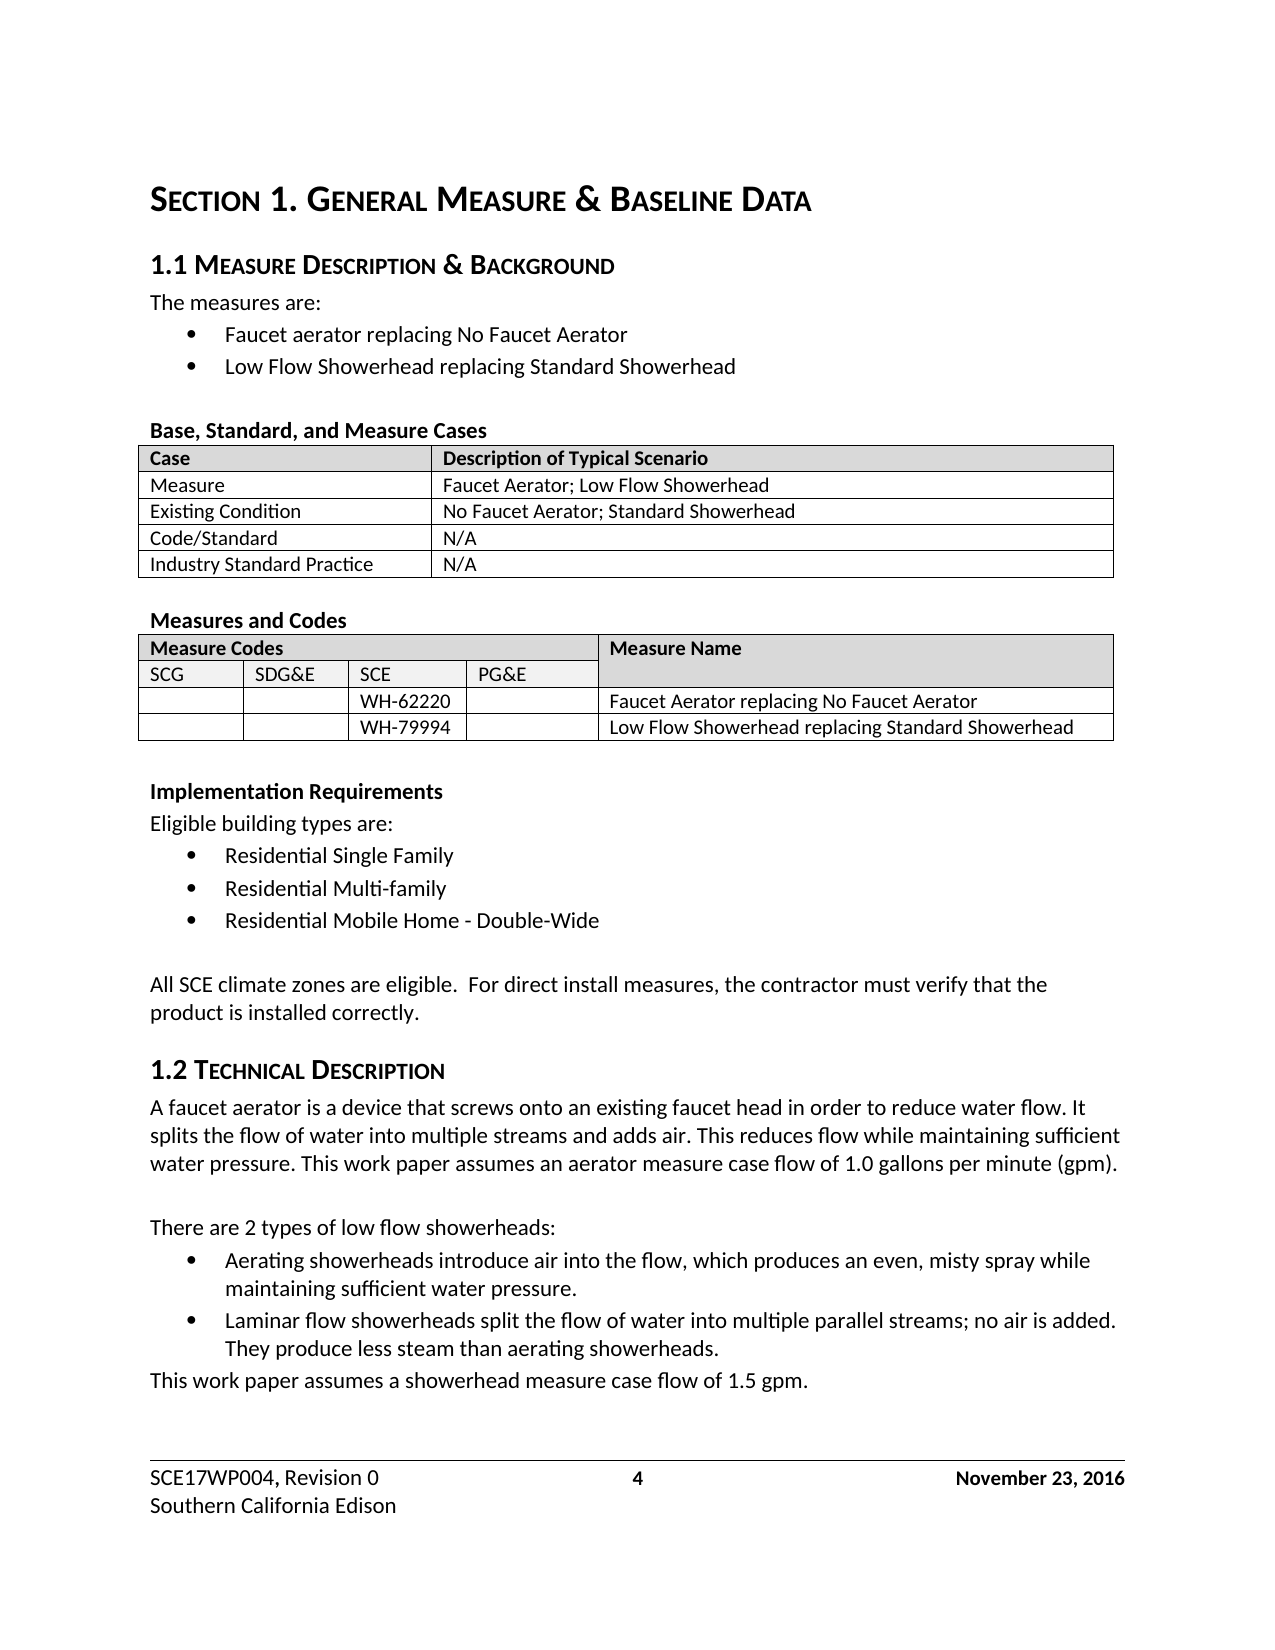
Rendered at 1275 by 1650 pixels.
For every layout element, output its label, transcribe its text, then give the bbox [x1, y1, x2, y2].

list Laminar flow showerheads split the flow of water into multiple parallel streams; no air is added. They produce less steam than aerating showerheads. [187, 1306, 1125, 1362]
table_cell PG&E [467, 661, 598, 687]
table_header Description of Typical Scenario [432, 446, 1113, 471]
table_cell No Faucet Aerator; Standard Showerhead [432, 499, 1113, 524]
table_cell Faucet Aerator replacing No Faucet Aerator [599, 688, 1113, 713]
text Implementation Requirements [150, 777, 1125, 805]
text The measures are: [150, 288, 1125, 316]
table_header Measure Codes [139, 635, 598, 660]
subtitle Section 1. General Measure & Baseline Data [150, 175, 1125, 221]
list Residential Multi-family [187, 874, 1125, 902]
text All SCE climate zones are eligible. For direct install measures, the contractor must verify that the product is installed correctly. [150, 970, 1125, 1026]
table_cell Industry Standard Practice [139, 551, 431, 577]
table_cell Faucet Aerator; Low Flow Showerhead [432, 472, 1113, 497]
table_cell Low Flow Showerhead replacing Standard Showerhead [599, 714, 1113, 740]
table_cell Code/Standard [139, 525, 431, 550]
list Residential Mobile Home - Double-Wide [187, 906, 1125, 934]
subtitle 1.2 Technical Description [150, 1051, 1125, 1087]
table_header Measure Name [599, 635, 1113, 687]
table_cell SCG [139, 661, 243, 687]
table_cell N/A [432, 525, 1113, 550]
table_cell Measure [139, 472, 431, 497]
table_cell SCE [349, 661, 466, 687]
list Low Flow Showerhead replacing Standard Showerhead [187, 352, 1125, 380]
text Base, Standard, and Measure Cases [150, 416, 1125, 444]
text This work paper assumes a showerhead measure case flow of 1.5 gpm. [150, 1366, 1125, 1394]
table_cell WH-79994 [349, 714, 466, 740]
text There are 2 types of low flow showerheads: [150, 1213, 1125, 1242]
table_cell Existing Condition [139, 499, 431, 524]
text Eligible building types are: [150, 809, 1125, 837]
table_cell [467, 688, 598, 713]
table_cell [139, 688, 243, 713]
table_cell [139, 714, 243, 740]
subtitle 1.1 Measure Description & Background [150, 246, 1125, 281]
table_cell [467, 714, 598, 740]
table_cell [244, 714, 348, 740]
text Measures and Codes [150, 606, 1125, 634]
table_cell SDG&E [244, 661, 348, 687]
table_cell [244, 688, 348, 713]
list Residential Single Family [187, 841, 1125, 869]
table_cell WH-62220 [349, 688, 466, 713]
list Aerating showerheads introduce air into the flow, which produces an even, misty spray while maintaining sufficient water pressure. [187, 1246, 1125, 1302]
text A faucet aerator is a device that screws onto an existing faucet head in order to reduce water flow. It splits the flow of water into multiple streams and adds air. This reduces flow while maintaining sufficient water pressure. This work paper assumes an aerator measure case flow of 1.0 gallons per minute (gpm). [150, 1093, 1125, 1177]
table_header Case [139, 446, 431, 471]
table_cell N/A [432, 551, 1113, 577]
list Faucet aerator replacing No Faucet Aerator [187, 320, 1125, 348]
